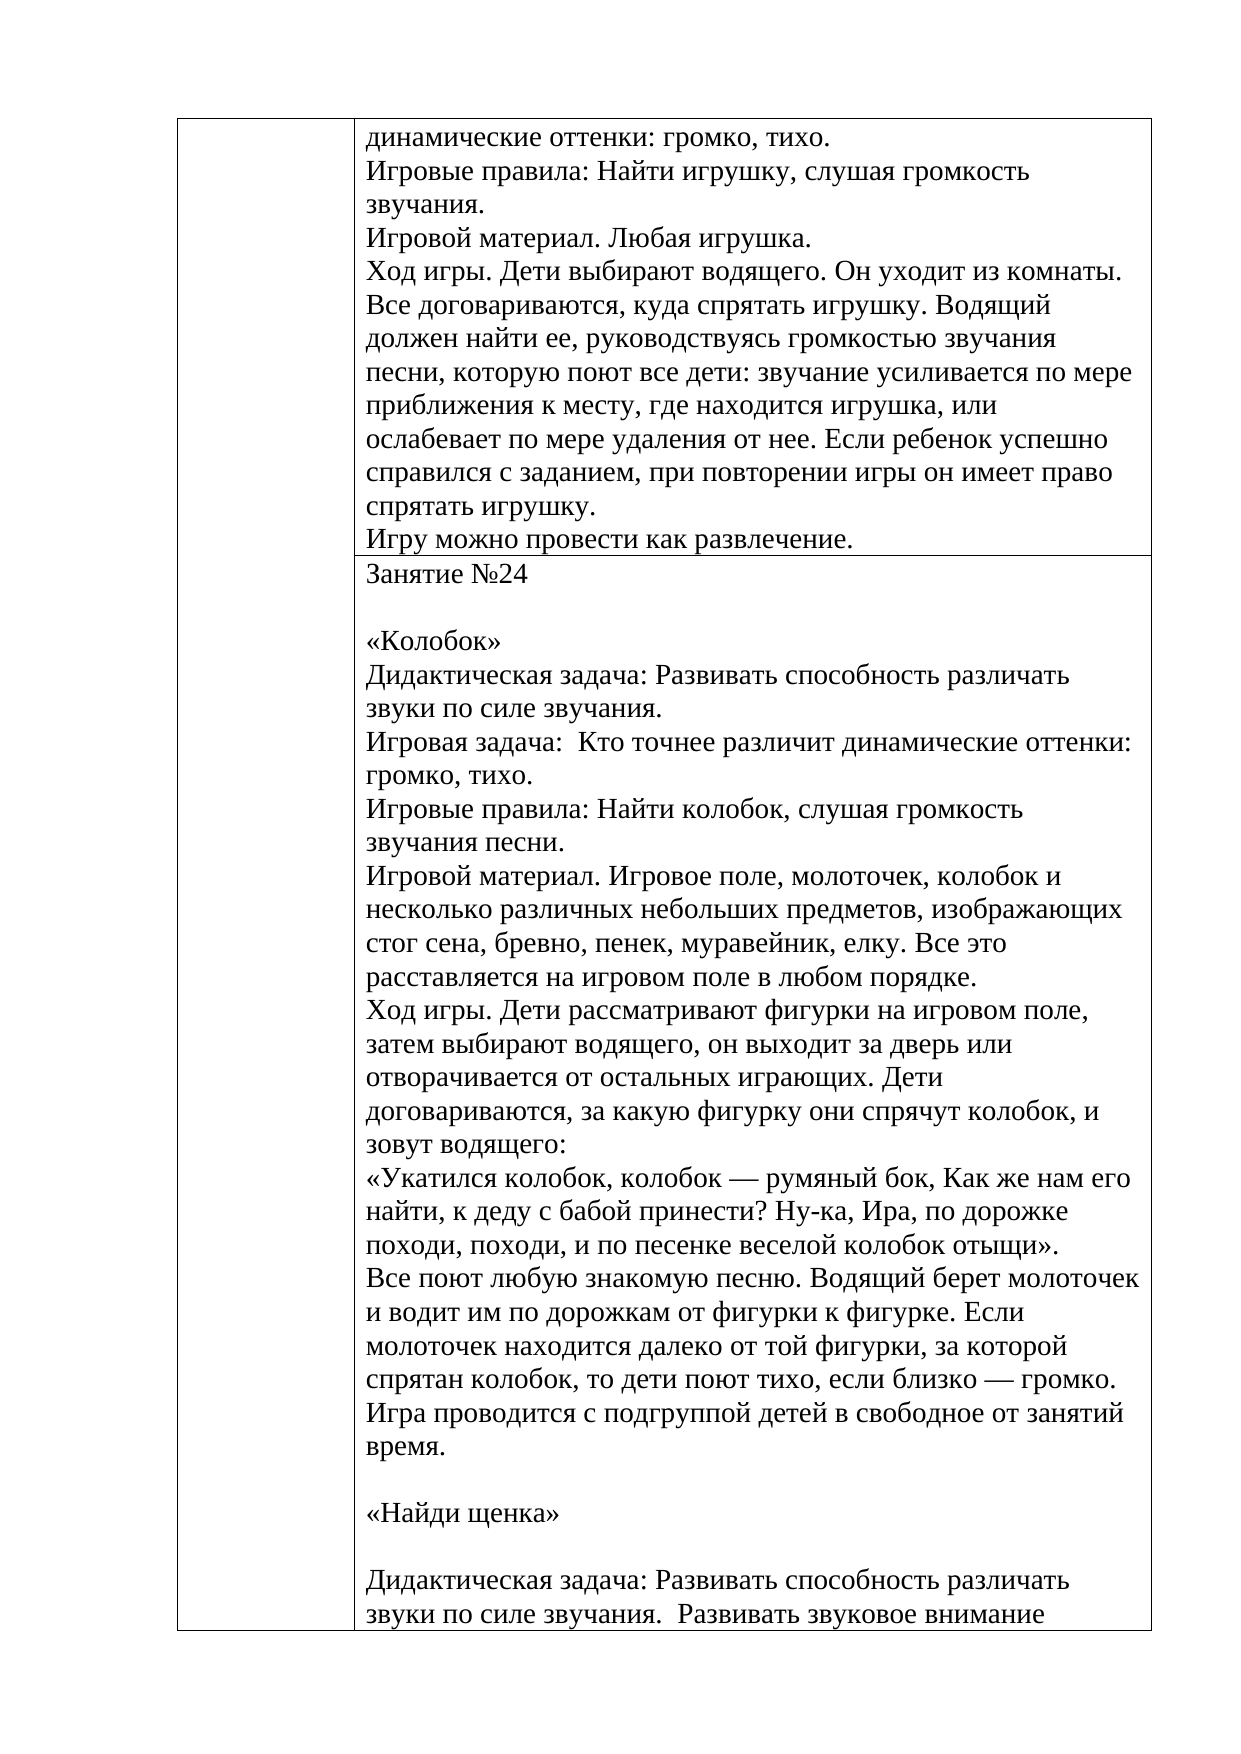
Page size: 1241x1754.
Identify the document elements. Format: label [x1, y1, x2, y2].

table_cell [355, 119, 1151, 555]
table_cell [355, 556, 1151, 1629]
